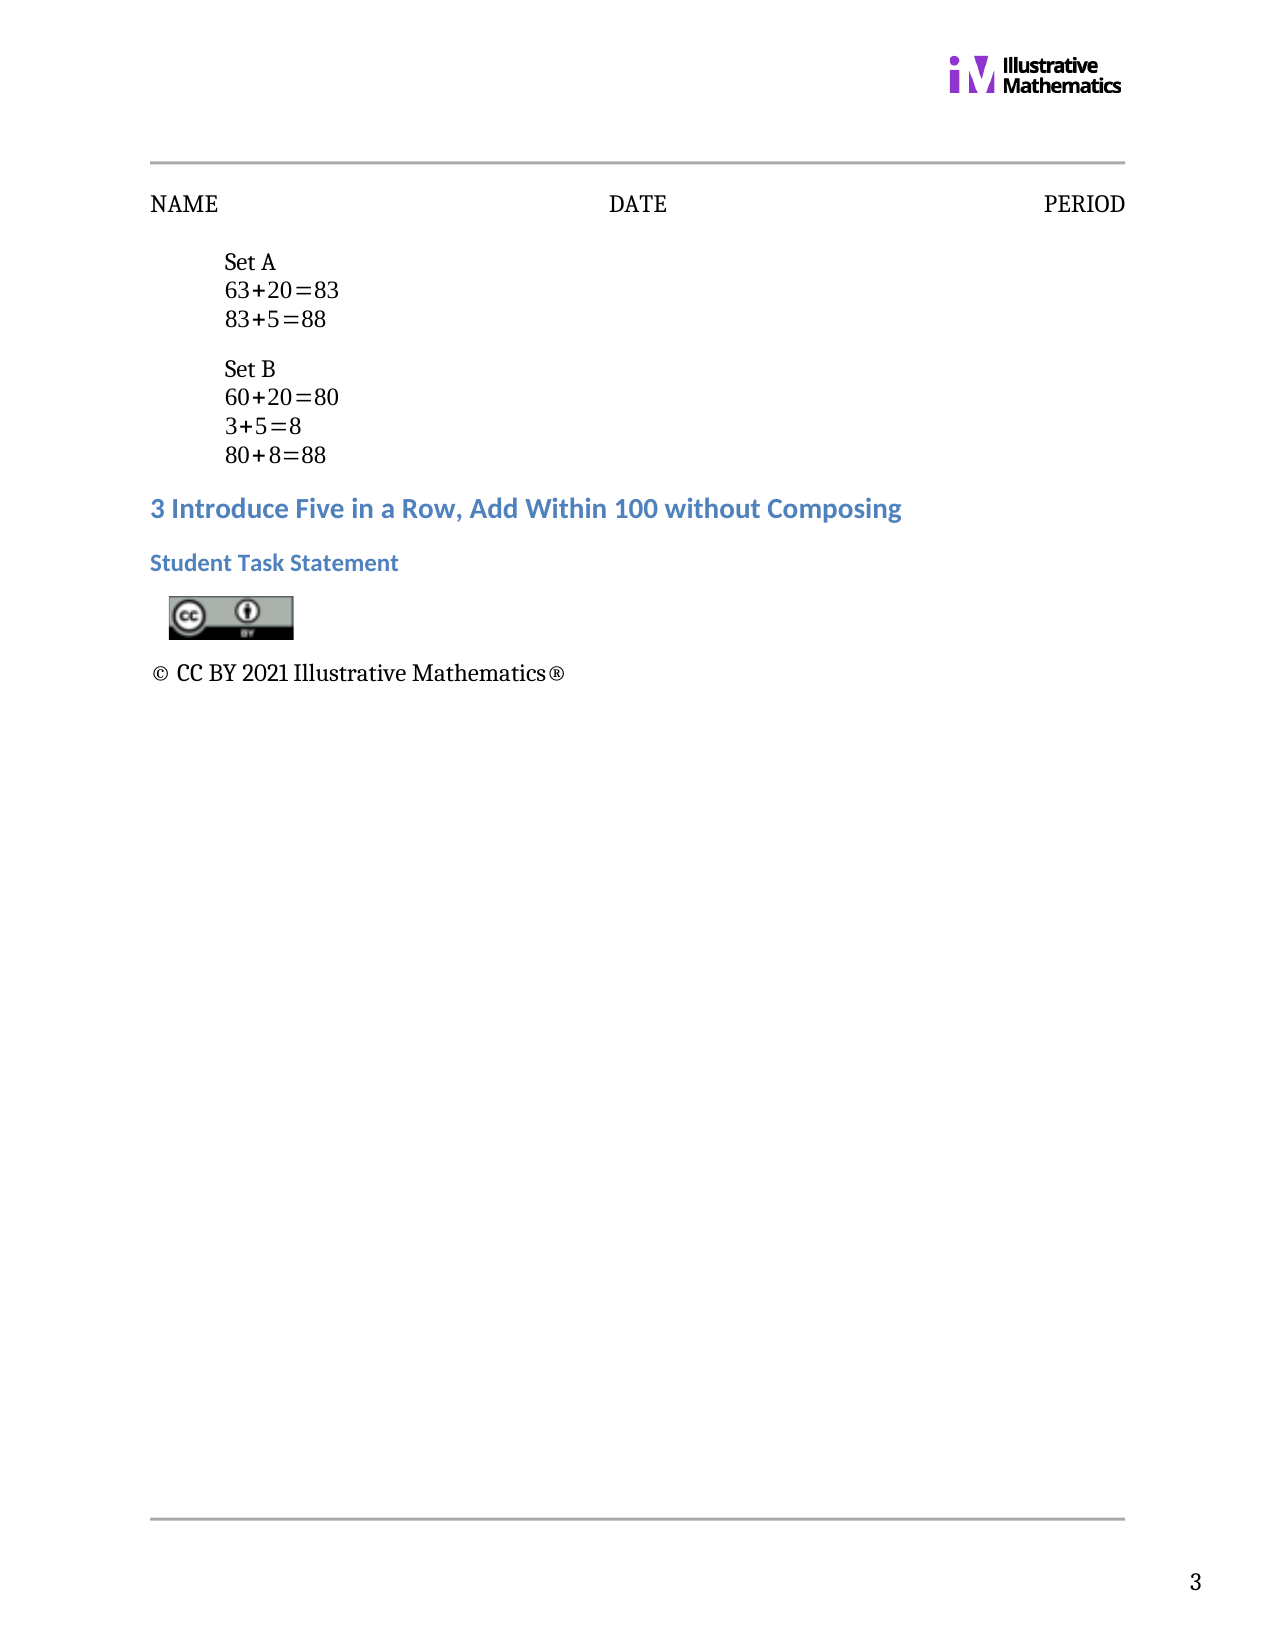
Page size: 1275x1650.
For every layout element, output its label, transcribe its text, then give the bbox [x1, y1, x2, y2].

subtitle 3 Introduce Five in a Row, Add Within 100 without Composing [150, 490, 1125, 526]
text © CC BY 2021 Illustrative Mathematics® [150, 659, 1125, 687]
subtitle Student Task Statement [150, 547, 1125, 577]
picture [949, 55, 1121, 93]
list Set A [175, 247, 1125, 334]
list Set B [175, 354, 1125, 469]
picture [168, 596, 294, 640]
